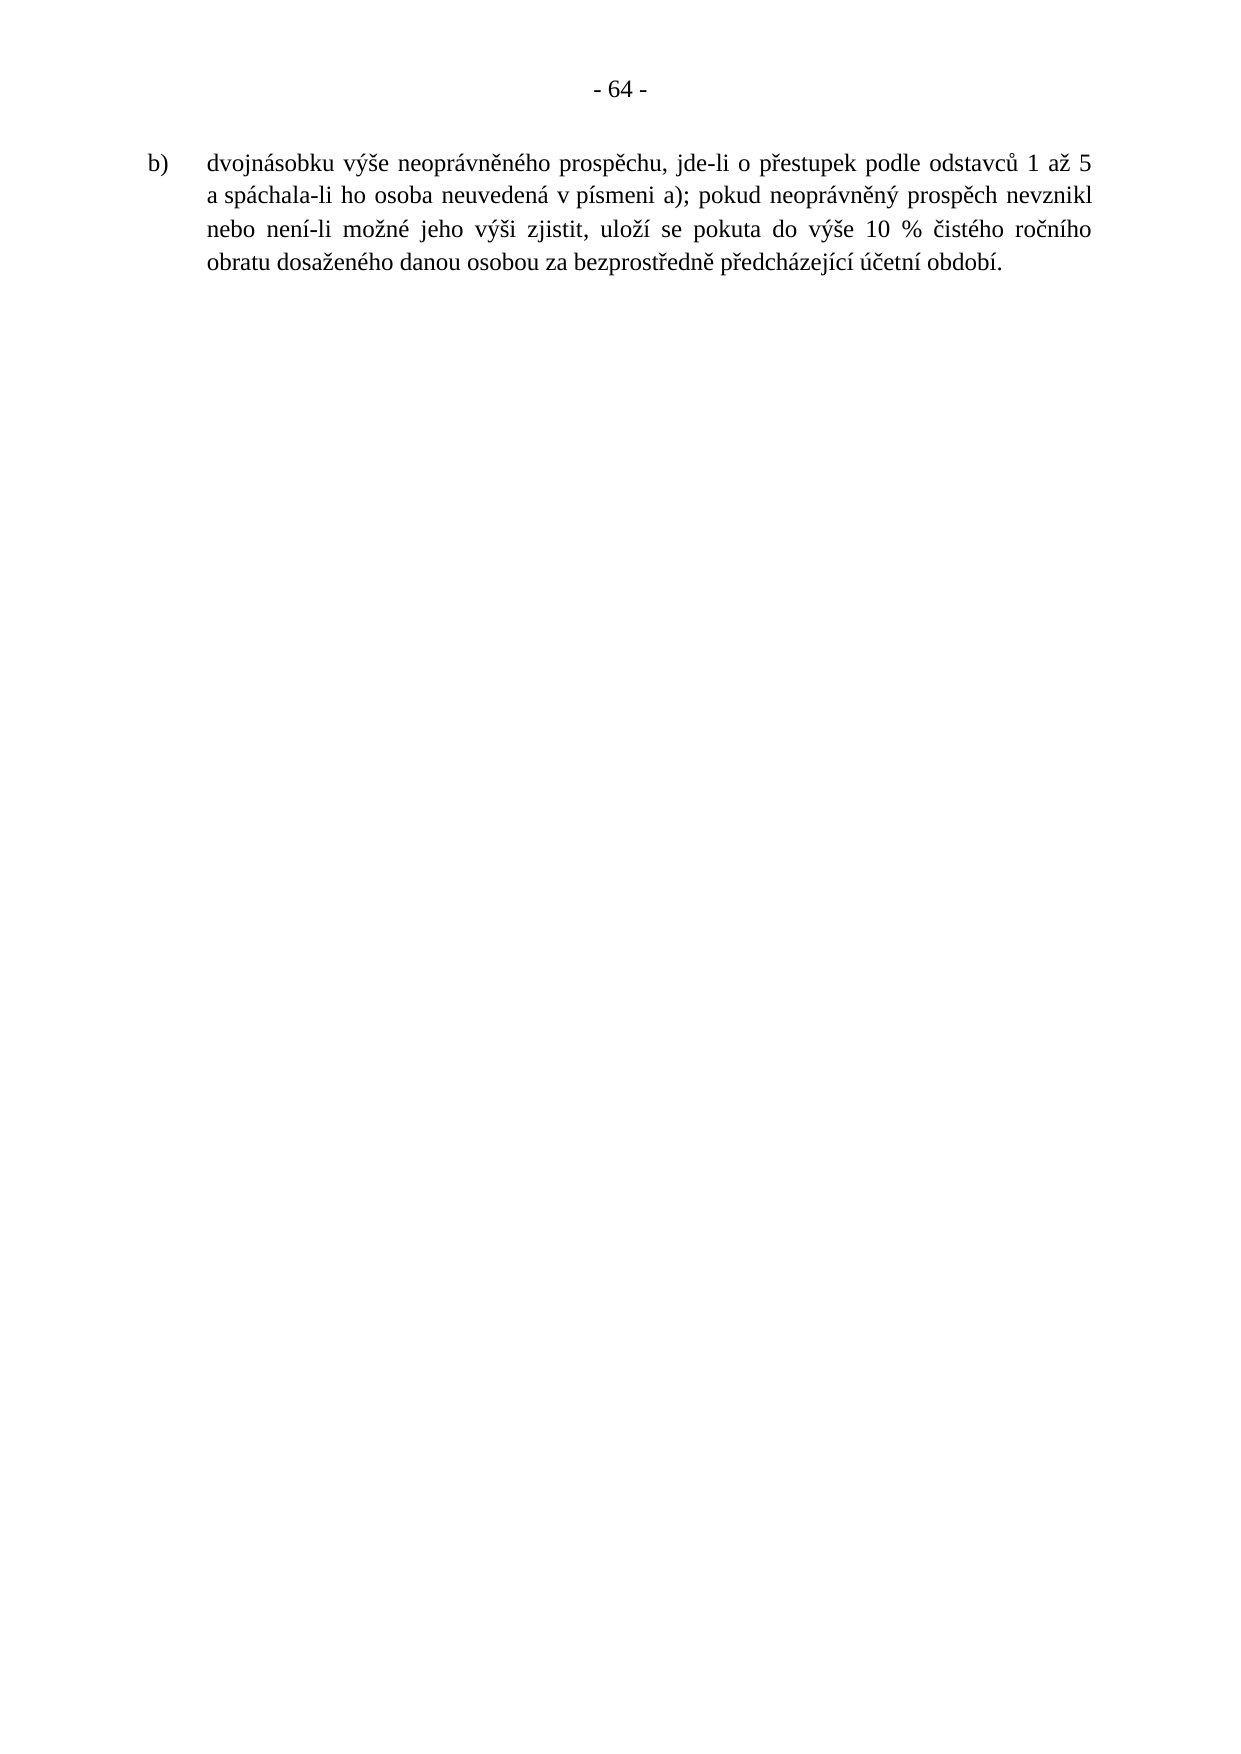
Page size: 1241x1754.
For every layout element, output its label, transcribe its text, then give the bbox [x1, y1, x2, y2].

list b) dvojnásobku výše neoprávněného prospěchu, jde-li o přestupek podle odstavců 1 až 5 a spáchala-li ho osoba neuvedená v písmeni a); pokud neoprávněný prospěch nevznikl nebo není-li možné jeho výši zjistit, uloží se pokuta do výše 10 % čistého ročního obratu dosaženého danou osobou za bezprostředně předcházející účetní období. [148, 148, 1093, 275]
